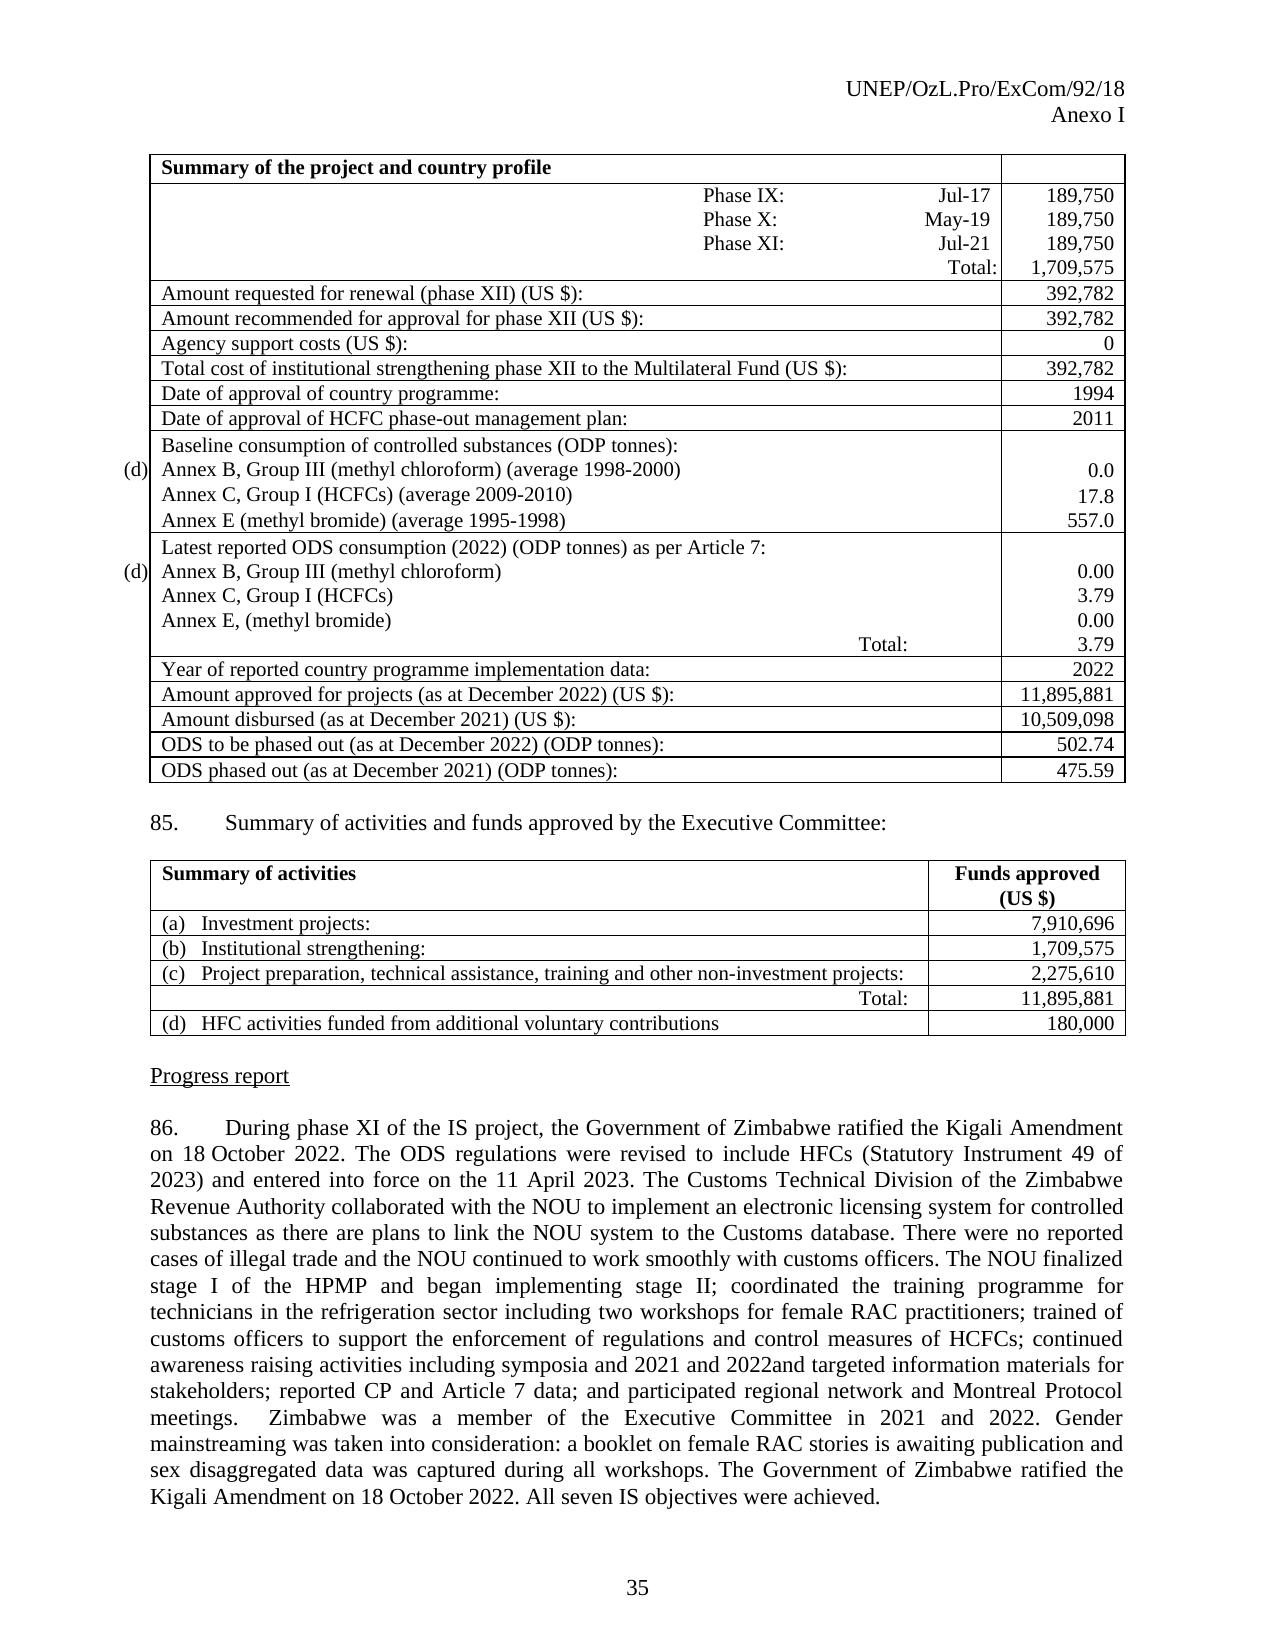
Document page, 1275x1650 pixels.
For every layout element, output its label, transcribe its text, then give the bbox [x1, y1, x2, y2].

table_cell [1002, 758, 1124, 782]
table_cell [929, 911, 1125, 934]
subtitle Summary of activities and funds approved by the Executive Committee: [150, 809, 1125, 835]
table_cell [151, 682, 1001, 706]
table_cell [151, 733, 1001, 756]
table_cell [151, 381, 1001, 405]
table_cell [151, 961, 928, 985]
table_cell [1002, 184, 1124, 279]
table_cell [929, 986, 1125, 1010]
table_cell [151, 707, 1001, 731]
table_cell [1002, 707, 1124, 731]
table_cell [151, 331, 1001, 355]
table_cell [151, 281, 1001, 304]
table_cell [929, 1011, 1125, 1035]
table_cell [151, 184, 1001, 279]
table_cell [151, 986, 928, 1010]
text Progress report [150, 1062, 1125, 1089]
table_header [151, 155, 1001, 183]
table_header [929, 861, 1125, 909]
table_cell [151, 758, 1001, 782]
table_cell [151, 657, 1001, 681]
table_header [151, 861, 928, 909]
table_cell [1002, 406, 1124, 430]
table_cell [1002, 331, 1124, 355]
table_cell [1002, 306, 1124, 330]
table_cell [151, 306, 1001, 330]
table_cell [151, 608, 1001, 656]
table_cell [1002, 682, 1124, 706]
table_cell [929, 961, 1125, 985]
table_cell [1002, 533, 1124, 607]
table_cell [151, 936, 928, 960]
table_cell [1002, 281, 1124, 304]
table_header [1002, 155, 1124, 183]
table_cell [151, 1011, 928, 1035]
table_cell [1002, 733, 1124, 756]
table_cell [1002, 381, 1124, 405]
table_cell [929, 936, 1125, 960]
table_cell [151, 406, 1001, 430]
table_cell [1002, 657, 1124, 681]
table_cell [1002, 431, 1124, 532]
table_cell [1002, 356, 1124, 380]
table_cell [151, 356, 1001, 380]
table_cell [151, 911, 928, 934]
subtitle During phase XI of the IS project, the Government of Zimbabwe ratified the Kigali Amendment on 18 October 2022. The ODS regulations were revised to include HFCs (Statutory Instrument 49 of 2023) and entered into force on the 11 April 2023. The Customs Technical Division of the Zimbabwe Revenue Authority collaborated with the NOU to implement an electronic licensing system for controlled substances as there are plans to link the NOU system to the Customs database. There were no reported cases of illegal trade and the NOU continued to work smoothly with customs officers. The NOU finalized stage I of the HPMP and began implementing stage II; coordinated the training programme for technicians in the refrigeration sector including two workshops for female RAC practitioners; trained of customs officers to support the enforcement of regulations and control measures of HCFCs; continued awareness raising activities including symposia and 2021 and 2022and targeted information materials for stakeholders; reported CP and Article 7 data; and participated regional network and Montreal Protocol meetings. Zimbabwe was a member of the Executive Committee in 2021 and 2022. Gender mainstreaming was taken into consideration: a booklet on female RAC stories is awaiting publication and sex disaggregated data was captured during all workshops. The Government of Zimbabwe ratified the Kigali Amendment on 18 October 2022. All seven IS objectives were achieved. [150, 1114, 1125, 1509]
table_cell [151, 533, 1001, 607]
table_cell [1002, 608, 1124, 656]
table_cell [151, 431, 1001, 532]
